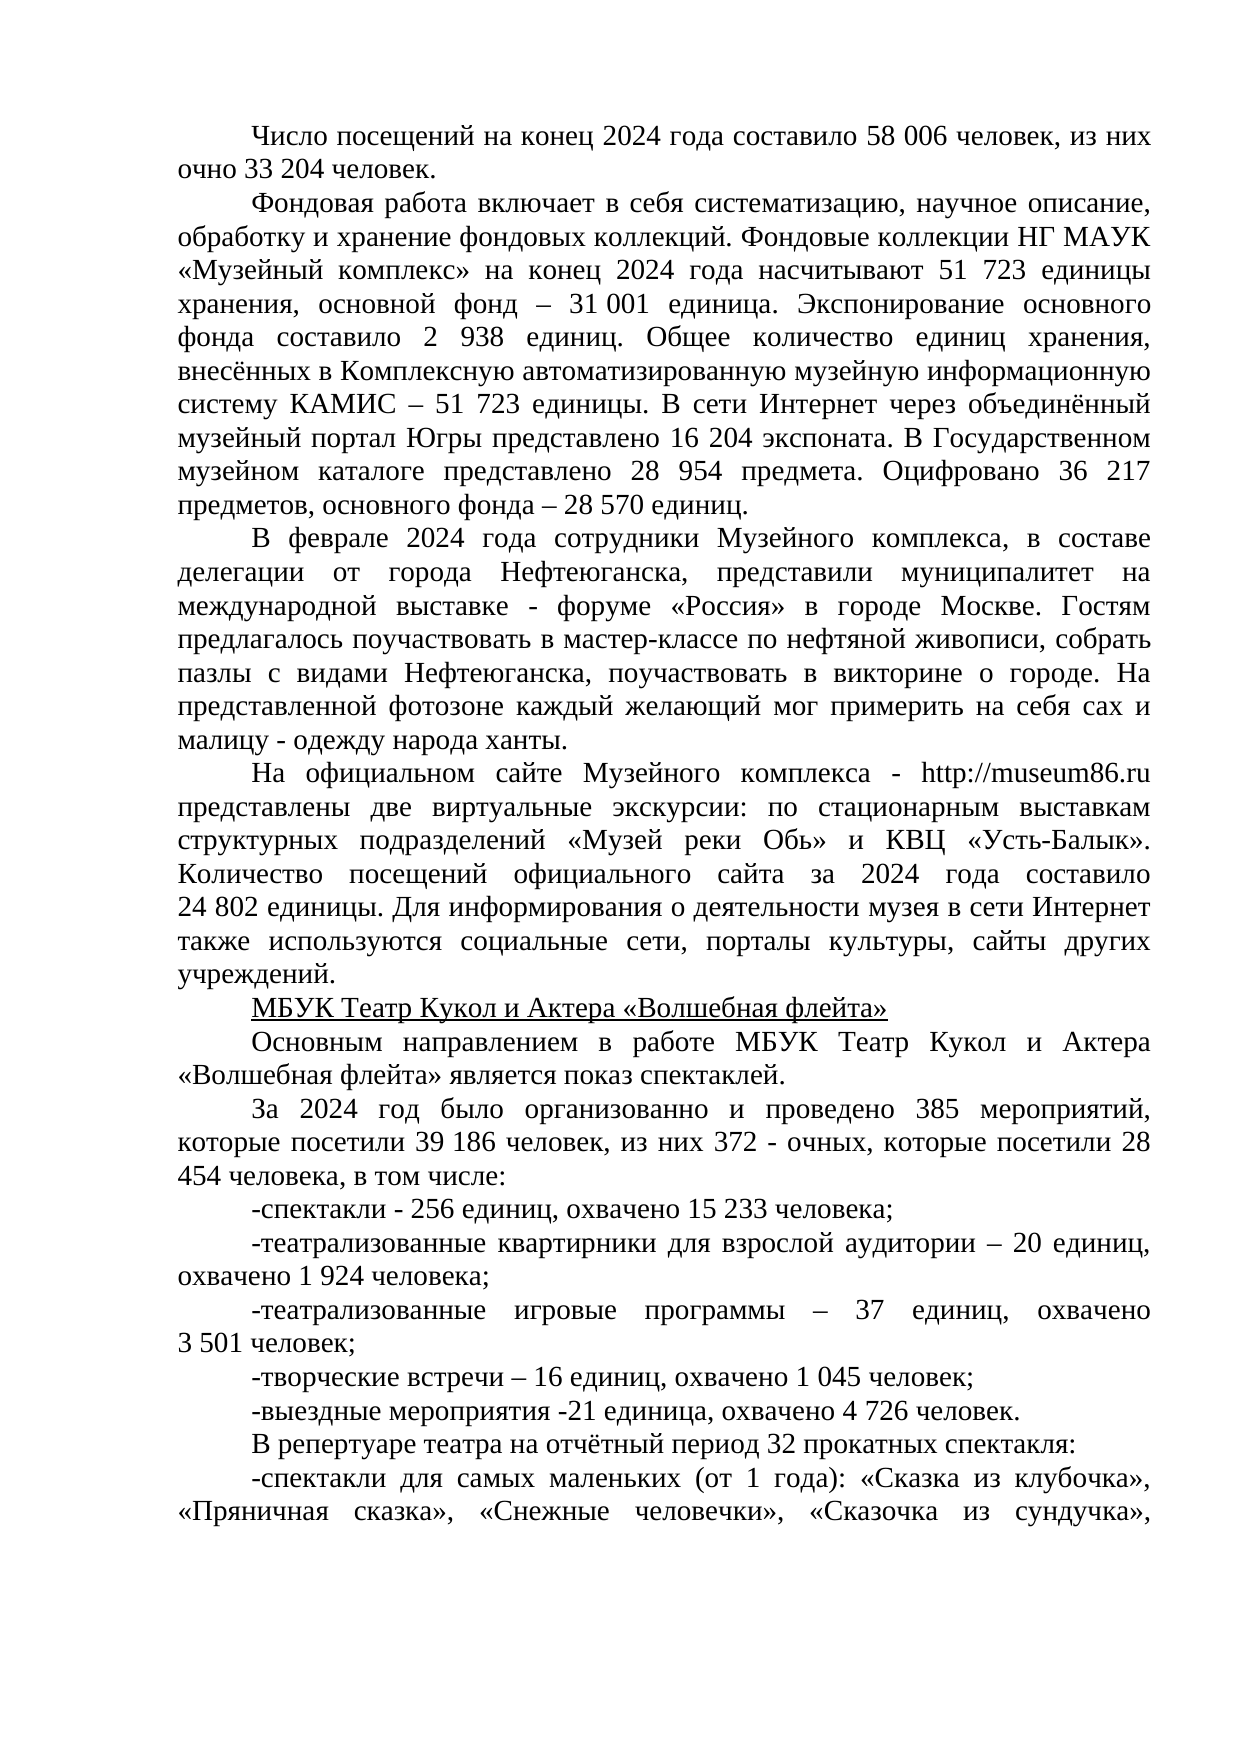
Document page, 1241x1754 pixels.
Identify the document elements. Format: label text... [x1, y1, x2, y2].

text В репертуаре театра на отчётный период 32 прокатных спектакля: [177, 1426, 1152, 1460]
text -спектакли - 256 единиц, охвачено 15 233 человека; [177, 1191, 1152, 1225]
text -театрализованные квартирники для взрослой аудитории – 20 единиц, охвачено 1 924 человека; [177, 1225, 1152, 1292]
text За 2024 год было организованно и проведено 385 мероприятий, которые посетили 39 186 человек, из них 372 - очных, которые посетили 28 454 человека, в том числе: [177, 1091, 1152, 1191]
text -творческие встречи – 16 единиц, охвачено 1 045 человек; [177, 1359, 1152, 1393]
text Число посещений на конец 2024 года составило 58 006 человек, из них очно 33 204 человек. [177, 118, 1152, 185]
text -театрализованные игровые программы – 37 единиц, охвачено 3 501 человек; [177, 1292, 1152, 1359]
text МБУК Театр Кукол и Актера «Волшебная флейта» [177, 990, 1152, 1024]
text -выездные мероприятия -21 единица, охвачено 4 726 человек. [177, 1393, 1152, 1426]
text Основным направлением в работе МБУК Театр Кукол и Актера «Волшебная флейта» является показ спектаклей. [177, 1024, 1152, 1091]
text В феврале 2024 года сотрудники Музейного комплекса, в составе делегации от города Нефтеюганска, представили муниципалитет на международной выставке - форуме «Россия» в городе Москве. Гостям предлагалось поучаствовать в мастер-классе по нефтяной живописи, собрать пазлы с видами Нефтеюганска, поучаствовать в викторине о городе. На представленной фотозоне каждый желающий мог примерить на себя сах и малицу - одежду народа ханты. [177, 521, 1152, 755]
text Фондовая работа включает в себя систематизацию, научное описание, обработку и хранение фондовых коллекций. Фондовые коллекции НГ МАУК «Музейный комплекс» на конец 2024 года насчитывают 51 723 единицы хранения, основной фонд – 31 001 единица. Экспонирование основного фонда составило 2 938 единиц. Общее количество единиц хранения, внесённых в Комплексную автоматизированную музейную информационную систему КАМИС – 51 723 единицы. В сети Интернет через объединённый музейный портал Югры представлено 16 204 экспоната. В Государственном музейном каталоге представлено 28 954 предмета. Оцифровано 36 217 предметов, основного фонда – 28 570 единиц. [177, 185, 1152, 521]
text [177, 1460, 1152, 1591]
text На официальном сайте Музейного комплекса - http://museum86.ru представлены две виртуальные экскурсии: по стационарным выставкам структурных подразделений «Музей реки Обь» и КВЦ «Усть-Балык». Количество посещений официального сайта за 2024 года составило 24 802 единицы. Для информирования о деятельности музея в сети Интернет также используются социальные сети, порталы культуры, сайты других учреждений. [177, 755, 1152, 990]
